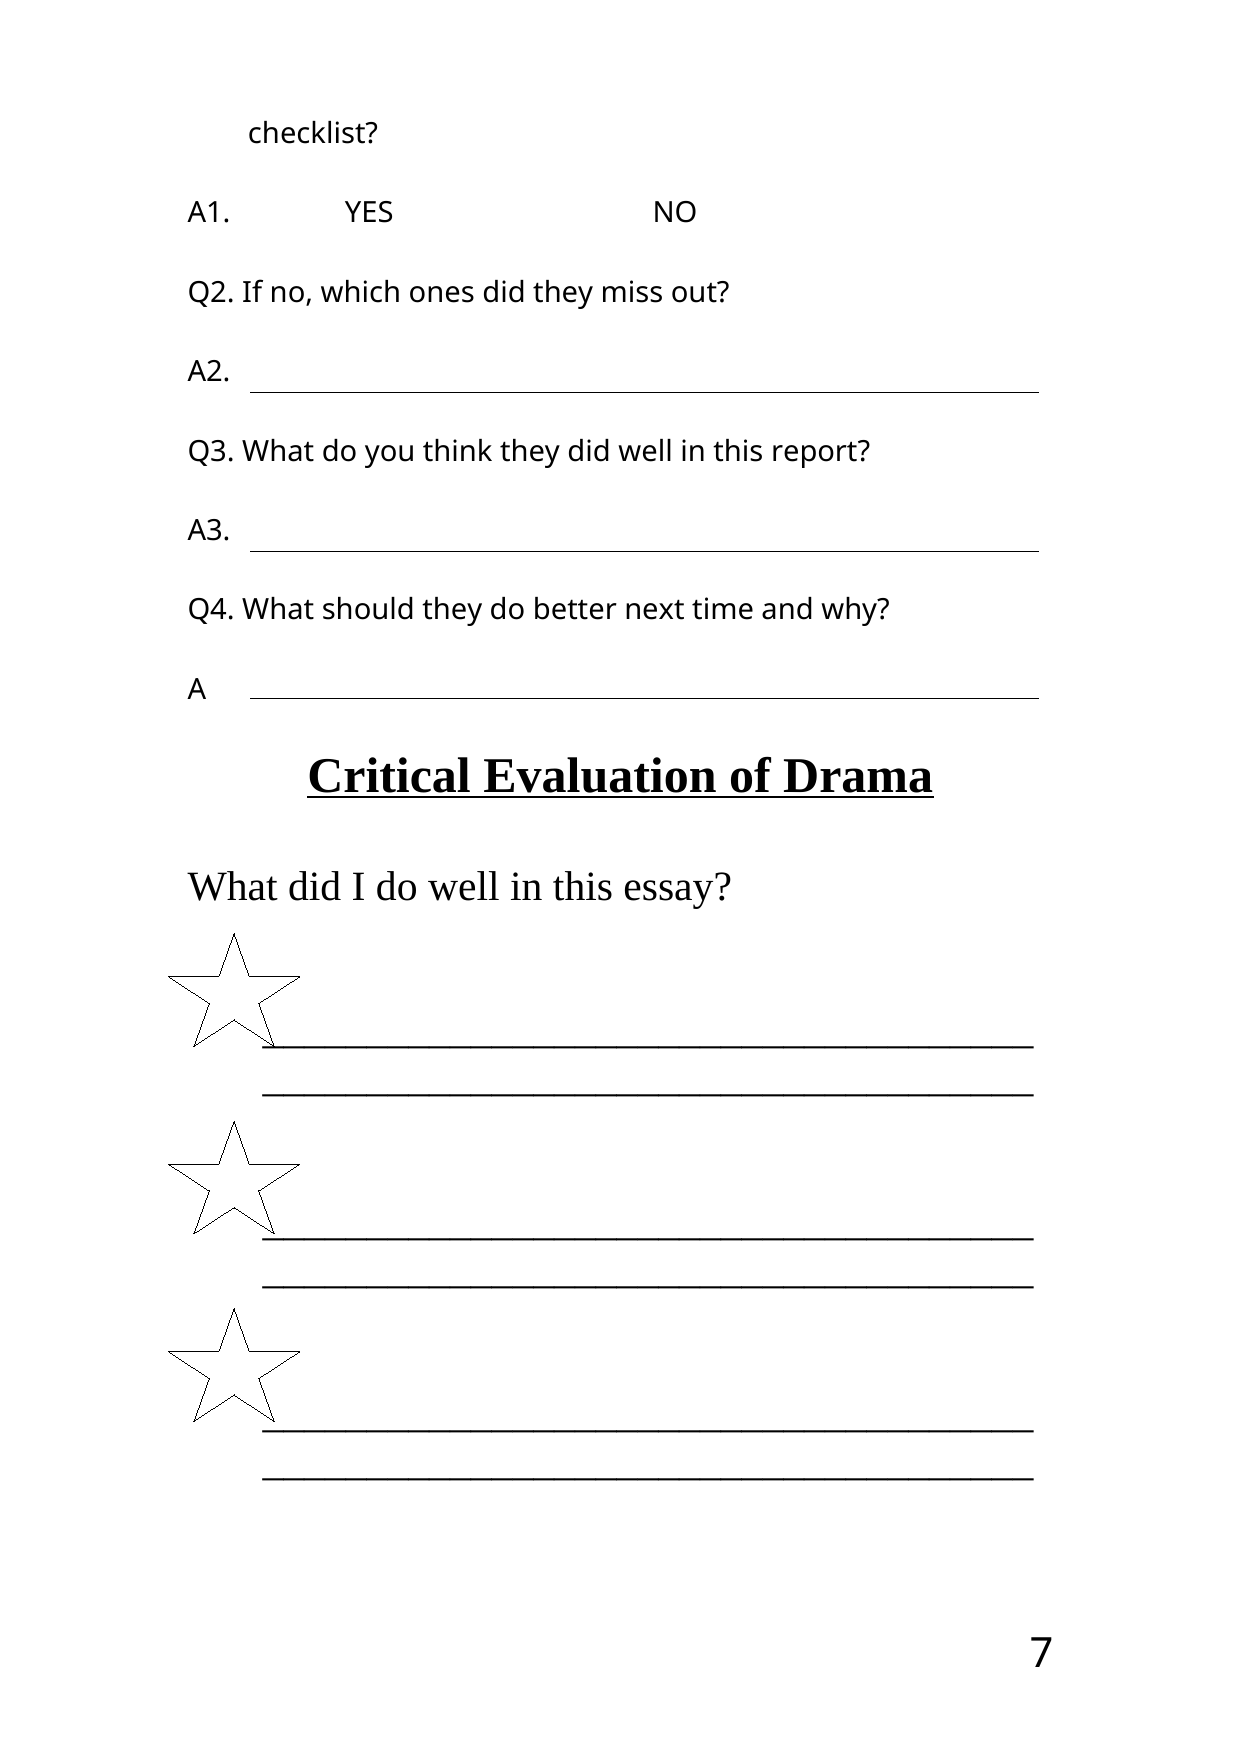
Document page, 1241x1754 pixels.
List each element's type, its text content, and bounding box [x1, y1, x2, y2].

text Q3. What do you think they did well in this report? [187, 430, 1053, 469]
text What did I do well in this essay? [187, 861, 1053, 909]
text A3. [187, 509, 1053, 549]
text Q4. What should they do better next time and why? [187, 589, 1053, 628]
text A [187, 668, 1053, 708]
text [262, 1388, 1053, 1484]
text A2. [187, 351, 1053, 390]
text checklist? [187, 112, 1053, 152]
text Q2. If no, which ones did they miss out? [187, 271, 1053, 311]
text _____________________________________ _____________________________________ [262, 1005, 1053, 1101]
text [262, 1196, 1053, 1292]
text Critical Evaluation of Drama [187, 746, 1053, 803]
text A1. YES NO [187, 192, 1053, 231]
